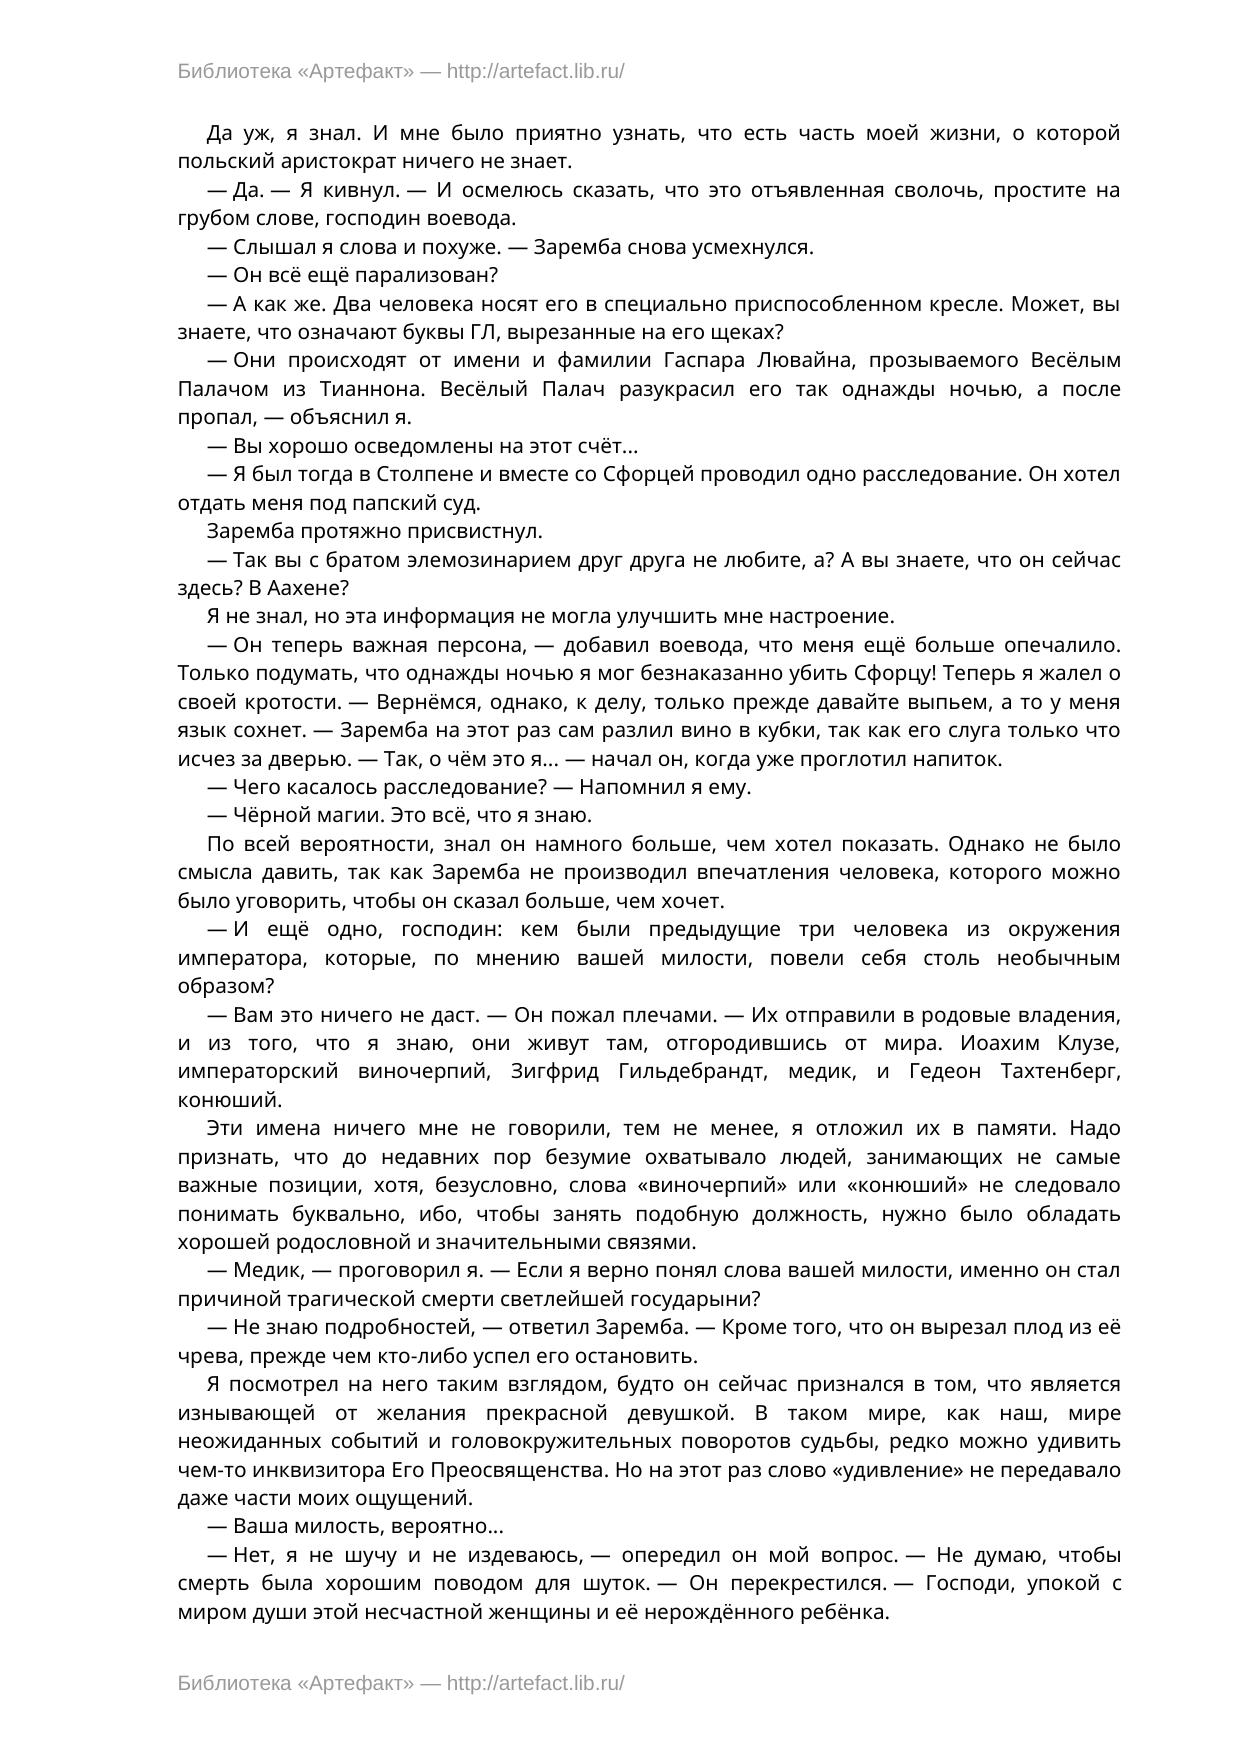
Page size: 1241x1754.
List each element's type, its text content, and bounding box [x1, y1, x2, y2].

text — Чёрной магии. Это всё, что я знаю. [177, 801, 1122, 829]
text — Вы хорошо осведомлены на этот счёт... [177, 431, 1122, 459]
text — И ещё одно, господин: кем были предыдущие три человека из окружения императора, которые, по мнению вашей милости, повели себя столь необычным образом? [177, 914, 1122, 1000]
text — Так вы с братом элемозинарием друг друга не любите, а? А вы знаете, что он сейчас здесь? В Аахене? [177, 545, 1122, 602]
text — Медик, — проговорил я. — Если я верно понял слова вашей милости, именно он стал причиной трагической смерти светлейшей государыни? [177, 1256, 1122, 1312]
text Заремба протяжно присвистнул. [177, 516, 1122, 545]
text — Не знаю подробностей, — ответил Заремба. — Кроме того, что он вырезал плод из её чрева, прежде чем кто-либо успел его остановить. [177, 1312, 1122, 1369]
text — Я был тогда в Столпене и вместе со Сфорцей проводил одно расследование. Он хотел отдать меня под папский суд. [177, 459, 1122, 516]
text — Да. — Я кивнул. — И осмелюсь сказать, что это отъявленная сволочь, простите на грубом слове, господин воевода. [177, 175, 1122, 232]
text — Вам это ничего не даст. — Он пожал плечами. — Их отправили в родовые владения, и из того, что я знаю, они живут там, отгородившись от мира. Иоахим Клузе, императорский виночерпий, Зигфрид Гильдебрандт, медик, и Гедеон Тахтенберг, конюший. [177, 1000, 1122, 1113]
text — А как же. Два человека носят его в специально приспособленном кресле. Может, вы знаете, что означают буквы ГЛ, вырезанные на его щеках? [177, 289, 1122, 346]
text Эти имена ничего мне не говорили, тем не менее, я отложил их в памяти. Надо признать, что до недавних пор безумие охватывало людей, занимающих не самые важные позиции, хотя, безусловно, слова «виночерпий» или «конюший» не следовало понимать буквально, ибо, чтобы занять подобную должность, нужно было обладать хорошей родословной и значительными связями. [177, 1113, 1122, 1256]
text — Чего касалось расследование? — Напомнил я ему. [177, 772, 1122, 801]
text Я не знал, но эта информация не могла улучшить мне настроение. [177, 602, 1122, 630]
text — Слышал я слова и похуже. — Заремба снова усмехнулся. [177, 232, 1122, 260]
text По всей вероятности, знал он намного больше, чем хотел показать. Однако не было смысла давить, так как Заремба не производил впечатления человека, которого можно было уговорить, чтобы он сказал больше, чем хочет. [177, 829, 1122, 914]
text Да уж, я знал. И мне было приятно узнать, что есть часть моей жизни, о которой польский аристократ ничего не знает. [177, 118, 1122, 175]
text — Он всё ещё парализован? [177, 260, 1122, 289]
text — Он теперь важная персона, — добавил воевода, что меня ещё больше опечалило. Только подумать, что однажды ночью я мог безнаказанно убить Сфорцу! Теперь я жалел о своей кротости. — Вернёмся, однако, к делу, только прежде давайте выпьем, а то у меня язык сохнет. — Заремба на этот раз сам разлил вино в кубки, так как его слуга только что исчез за дверью. — Так, о чём это я... — начал он, когда уже проглотил напиток. [177, 630, 1122, 772]
text — Они происходят от имени и фамилии Гаспара Лювайна, прозываемого Весёлым Палачом из Тианнона. Весёлый Палач разукрасил его так однажды ночью, а после пропал, — объяснил я. [177, 346, 1122, 431]
text Я посмотрел на него таким взглядом, будто он сейчас признался в том, что является изнывающей от желания прекрасной девушкой. В таком мире, как наш, мире неожиданных событий и головокружительных поворотов судьбы, редко можно удивить чем-то инквизитора Его Преосвященства. Но на этот раз слово «удивление» не передавало даже части моих ощущений. [177, 1369, 1122, 1512]
text — Ваша милость, вероятно... [177, 1512, 1122, 1540]
text — Нет, я не шучу и не издеваюсь, — опередил он мой вопрос. — Не думаю, чтобы смерть была хорошим поводом для шуток. — Он перекрестился. — Господи, упокой с миром души этой несчастной женщины и её нерождённого ребёнка. [177, 1540, 1122, 1625]
